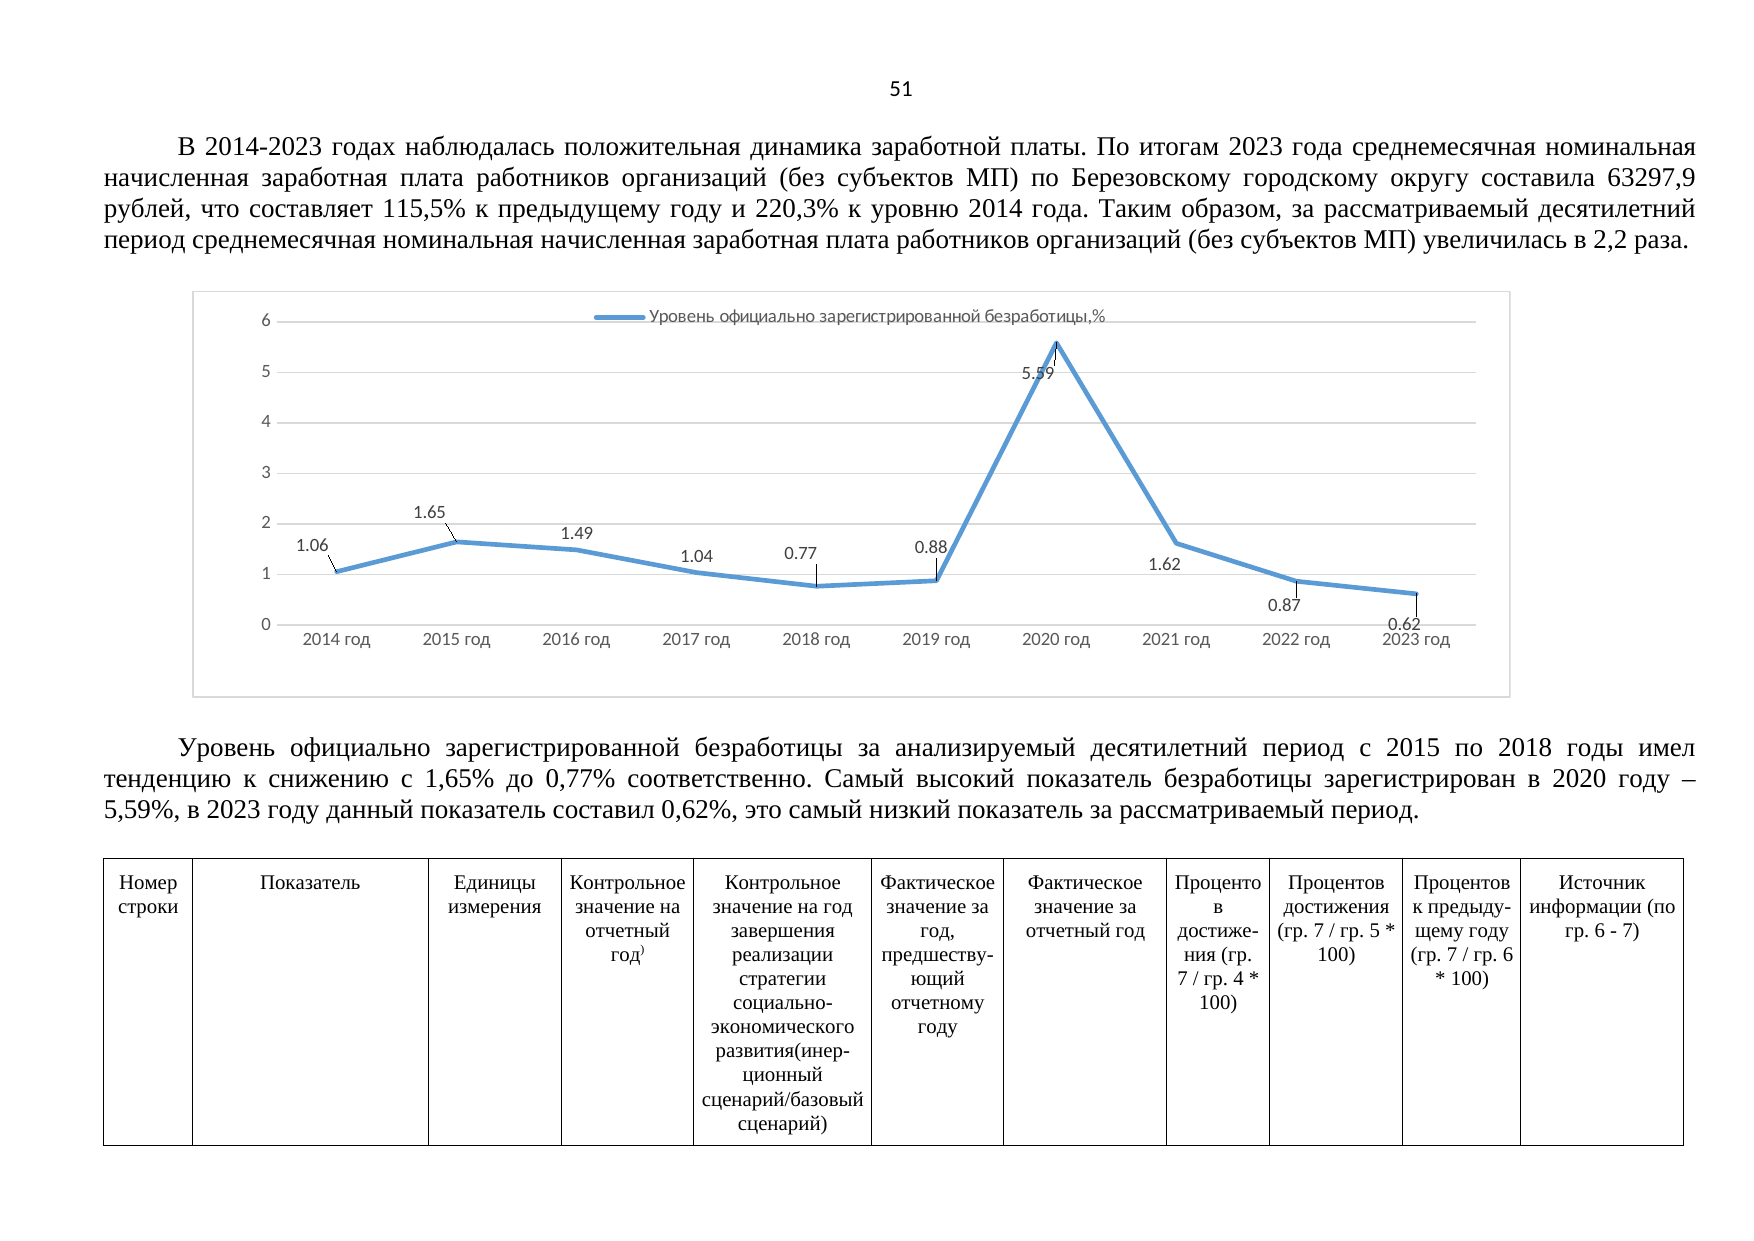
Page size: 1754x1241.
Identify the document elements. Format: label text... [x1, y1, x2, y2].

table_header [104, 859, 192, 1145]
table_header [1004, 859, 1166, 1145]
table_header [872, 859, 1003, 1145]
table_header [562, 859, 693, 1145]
text В 2014-2023 годах наблюдалась положительная динамика заработной платы. По итогам 2023 года среднемесячная номинальная начисленная заработная плата работников организаций (без субъектов МП) по Березовскому городскому округу составила 63297,9 рублей, что составляет 115,5% к предыдущему году и 220,3% к уровню 2014 года. Таким образом, за рассматриваемый десятилетний период среднемесячная номинальная начисленная заработная плата работников организаций (без субъектов МП) увеличилась в 2,2 раза. [103, 130, 1698, 254]
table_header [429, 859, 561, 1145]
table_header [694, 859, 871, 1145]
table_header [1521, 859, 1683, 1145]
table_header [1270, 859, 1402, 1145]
text Уровень официально зарегистрированной безработицы за анализируемый десятилетний период с 2015 по 2018 годы имел тенденцию к снижению с 1,65% до 0,77% соответственно. Самый высокий показатель безработицы зарегистрирован в 2020 году – 5,59%, в 2023 году данный показатель составил 0,62%, это самый низкий показатель за рассматриваемый период. [103, 731, 1698, 825]
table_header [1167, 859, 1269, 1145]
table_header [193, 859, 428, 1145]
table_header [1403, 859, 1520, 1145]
